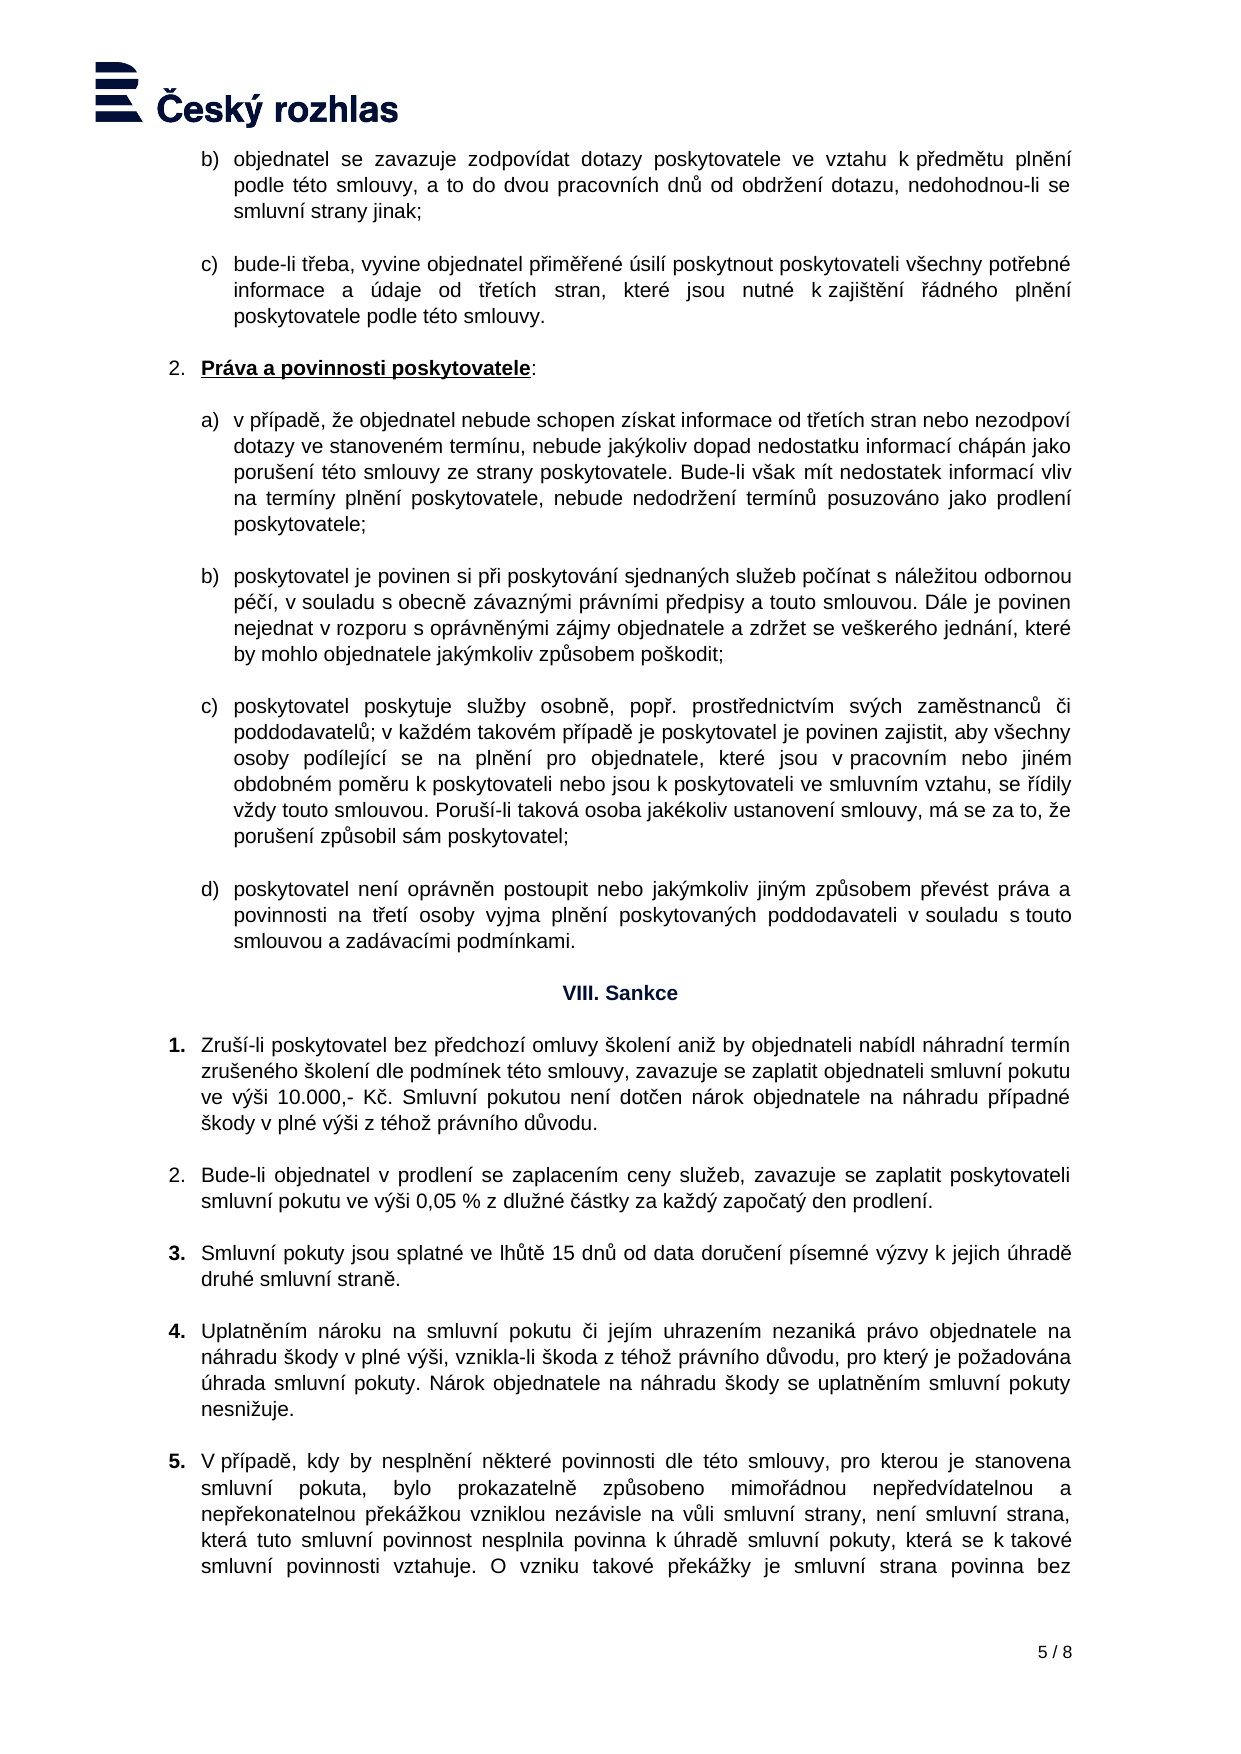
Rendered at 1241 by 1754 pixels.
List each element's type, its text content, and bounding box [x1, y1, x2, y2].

list Bude-li objednatel v prodlení se zaplacením ceny služeb, zavazuje se zaplatit poskytovateli smluvní pokutu ve výši 0,05 % z dlužné částky za každý započatý den prodlení. [168, 1162, 1072, 1214]
list bude-li třeba, vyvine objednatel přiměřené úsilí poskytnout poskytovateli všechny potřebné informace a údaje od třetích stran, které jsou nutné k zajištění řádného plnění poskytovatele podle této smlouvy. [201, 250, 1072, 328]
list poskytovatel poskytuje služby osobně, popř. prostřednictvím svých zaměstnanců či poddodavatelů; v každém takovém případě je poskytovatel je povinen zajistit, aby všechny osoby podílející se na plnění pro objednatele, které jsou v pracovním nebo jiném obdobném poměru k poskytovateli nebo jsou k poskytovateli ve smluvním vztahu, se řídily vždy touto smlouvou. Poruší-li taková osoba jakékoliv ustanovení smlouvy, má se za to, že porušení způsobil sám poskytovatel; [201, 693, 1072, 849]
list Uplatněním nároku na smluvní pokutu či jejím uhrazením nezaniká právo objednatele na náhradu škody v plné výši, vznikla-li škoda z téhož právního důvodu, pro který je požadována úhrada smluvní pokuty. Nárok objednatele na náhradu škody se uplatněním smluvní pokuty nesnižuje. [168, 1318, 1072, 1422]
list objednatel se zavazuje zodpovídat dotazy poskytovatele ve vztahu k předmětu plnění podle této smlouvy, a to do dvou pracovních dnů od obdržení dotazu, nedohodnou-li se smluvní strany jinak; [201, 146, 1072, 224]
picture [95, 62, 398, 128]
list Práva a povinnosti poskytovatele: [168, 354, 1072, 380]
subtitle Sankce [168, 979, 1072, 1005]
list poskytovatel je povinen si při poskytování sjednaných služeb počínat s náležitou odbornou péčí, v souladu s obecně závaznými právními předpisy a touto smlouvou. Dále je povinen nejednat v rozporu s oprávněnými zájmy objednatele a zdržet se veškerého jednání, které by mohlo objednatele jakýmkoliv způsobem poškodit; [201, 563, 1072, 667]
list v případě, že objednatel nebude schopen získat informace od třetích stran nebo nezodpoví dotazy ve stanoveném termínu, nebude jakýkoliv dopad nedostatku informací chápán jako porušení této smlouvy ze strany poskytovatele. Bude-li však mít nedostatek informací vliv na termíny plnění poskytovatele, nebude nedodržení termínů posuzováno jako prodlení poskytovatele; [201, 406, 1072, 537]
list poskytovatel není oprávněn postoupit nebo jakýmkoliv jiným způsobem převést práva a povinnosti na třetí osoby vyjma plnění poskytovaných poddodavateli v souladu s touto smlouvou a zadávacími podmínkami. [201, 875, 1072, 953]
list Zruší-li poskytovatel bez předchozí omluvy školení aniž by objednateli nabídl náhradní termín zrušeného školení dle podmínek této smlouvy, zavazuje se zaplatit objednateli smluvní pokutu ve výši 10.000,- Kč. Smluvní pokutou není dotčen nárok objednatele na náhradu případné škody v plné výši z téhož právního důvodu. [168, 1031, 1072, 1136]
list Smluvní pokuty jsou splatné ve lhůtě 15 dnů od data doručení písemné výzvy k jejich úhradě druhé smluvní straně. [168, 1240, 1072, 1292]
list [168, 1448, 1072, 1578]
